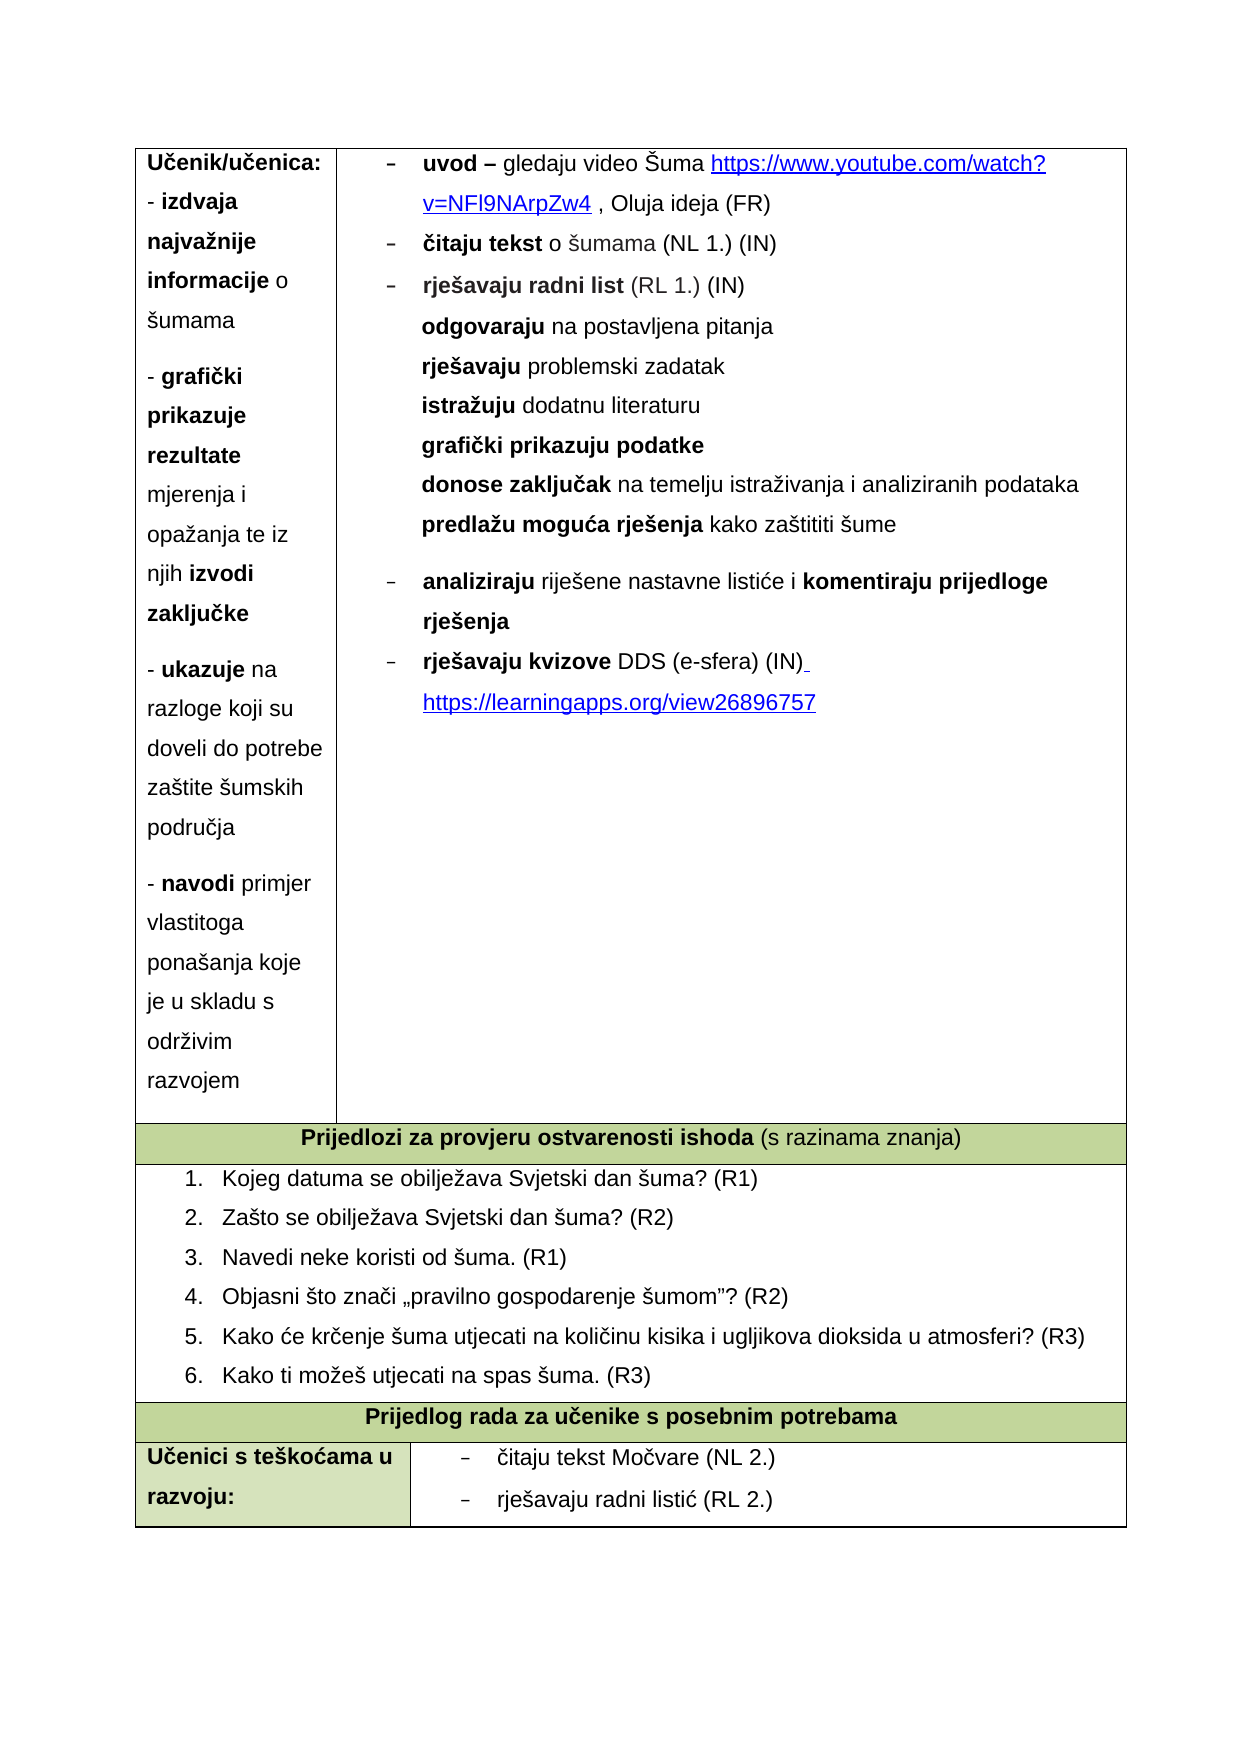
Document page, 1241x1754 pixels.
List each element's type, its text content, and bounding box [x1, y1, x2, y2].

table_cell čitaju tekst Močvare (NL 2.) rješavaju radni listić (RL 2.) [411, 1443, 1126, 1526]
table_cell Prijedlozi za provjeru ostvarenosti ishoda (s razinama znanja) [136, 1124, 1126, 1164]
table_cell uvod – gledaju video Šuma https://www.youtube.com/watch?v=NFl9NArpZw4 , Oluja ideja (FR) čitaju tekst o šumama (NL 1.) (IN) rješavaju radni list (RL 1.) (IN) odgovaraju na postavljena pitanja rješavaju problemski zadatak istražuju dodatnu literaturu grafički prikazuju podatke donose zaključak na temelju istraživanja i analiziranih podataka predlažu moguća rješenja kako zaštititi šume analiziraju riješene nastavne listiće i komentiraju prijedloge rješenja rješavaju kvizove DDS (e-sfera) (IN) https://learningapps.org/view26896757 [337, 149, 1126, 1123]
table_cell Učenici s teškoćama u razvoju: [136, 1443, 410, 1526]
table_cell Prijedlog rada za učenike s posebnim potrebama [136, 1403, 1126, 1442]
table_cell Učenik/učenica: - izdvaja najvažnije informacije o šumama - grafički prikazuje rezultate mjerenja i opažanja te iz njih izvodi zaključke - ukazuje na razloge koji su doveli do potrebe zaštite šumskih područja - navodi primjer vlastitoga ponašanja koje je u skladu s održivim razvojem [136, 149, 336, 1123]
table_cell Kojeg datuma se obilježava Svjetski dan šuma? (R1) Zašto se obilježava Svjetski dan šuma? (R2) Navedi neke koristi od šuma. (R1) Objasni što znači „pravilno gospodarenje šumom”? (R2) Kako će krčenje šuma utjecati na količinu kisika i ugljikova dioksida u atmosferi? (R3) Kako ti možeš utjecati na spas šuma. (R3) [136, 1165, 1126, 1402]
